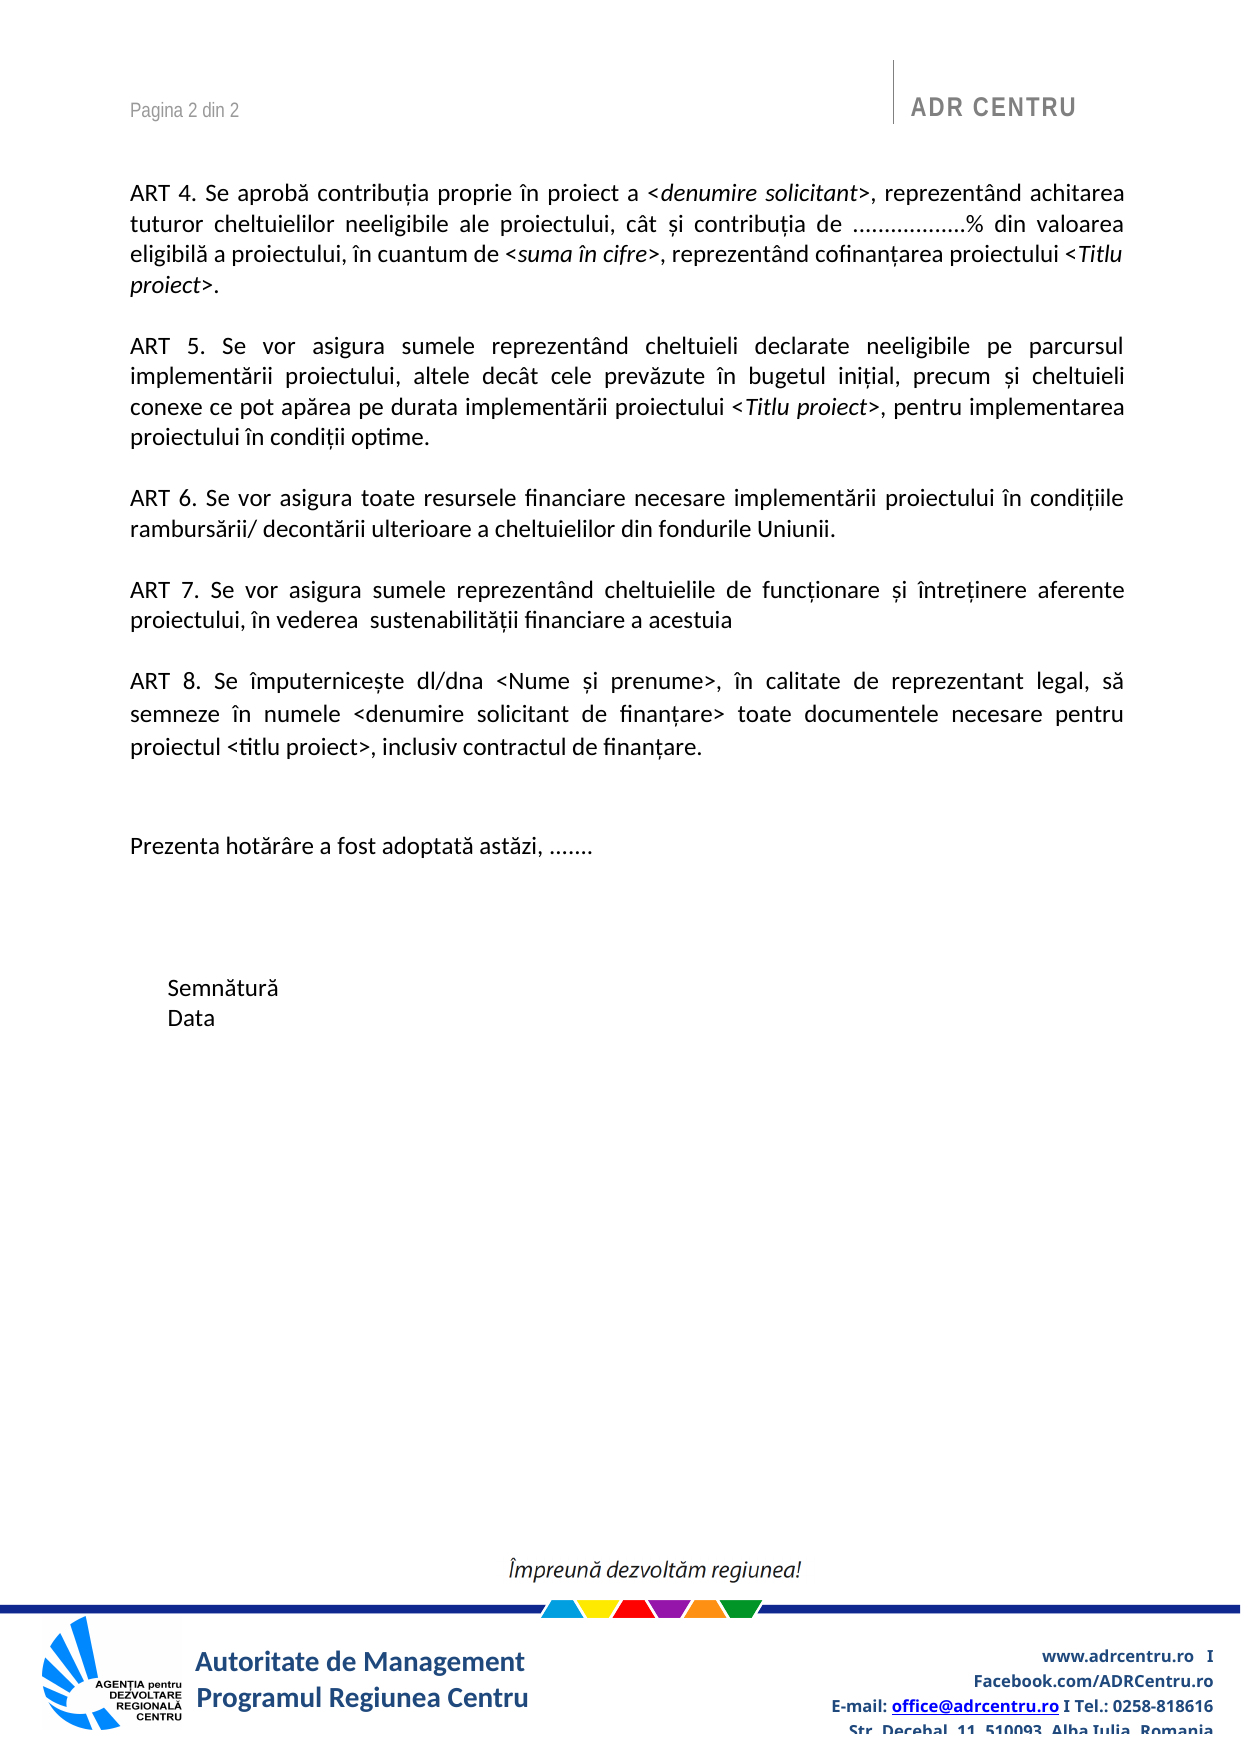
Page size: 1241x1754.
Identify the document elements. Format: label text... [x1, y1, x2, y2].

picture [574, 1600, 1241, 1618]
picture [495, 1556, 814, 1583]
text ART 8. Se împuternicește dl/dna <Nume și prenume>, în calitate de reprezentant legal, să semneze în numele <denumire solicitant de finanțare> toate documentele necesare pentru proiectul <titlu proiect>, inclusiv contractul de finanțare. [130, 666, 1125, 762]
text ART 7. Se vor asigura sumele reprezentând cheltuielile de funcționare și întreținere aferente proiectului, în vederea sustenabilității financiare a acestuia [130, 574, 1125, 635]
text ART 4. Se aprobă contribuția proprie în proiect a <denumire solicitant>, reprezentând achitarea tuturor cheltuielilor neeligibile ale proiectului, cât și contribuția de ..................% din valoarea eligibilă a proiectului, în cuantum de <suma în cifre>, reprezentând cofinanțarea proiectului <Titlu proiect>. [130, 177, 1125, 299]
text Prezenta hotărâre a fost adoptată astăzi, ....... [130, 831, 1125, 861]
text ART 5. Se vor asigura sumele reprezentând cheltuieli declarate neeligibile pe parcursul implementării proiectului, altele decât cele prevăzute în bugetul inițial, precum și cheltuieli conexe ce pot apărea pe durata implementării proiectului <Titlu proiect>, pentru implementarea proiectului în condiții optime. [130, 330, 1125, 452]
text Semnătură [167, 972, 1125, 1002]
text ART 6. Se vor asigura toate resursele financiare necesare implementării proiectului în condițiile rambursării/ decontării ulterioare a cheltuielilor din fondurile Uniunii. [130, 482, 1125, 543]
text Data [167, 1002, 1125, 1033]
picture [0, 1600, 550, 1730]
